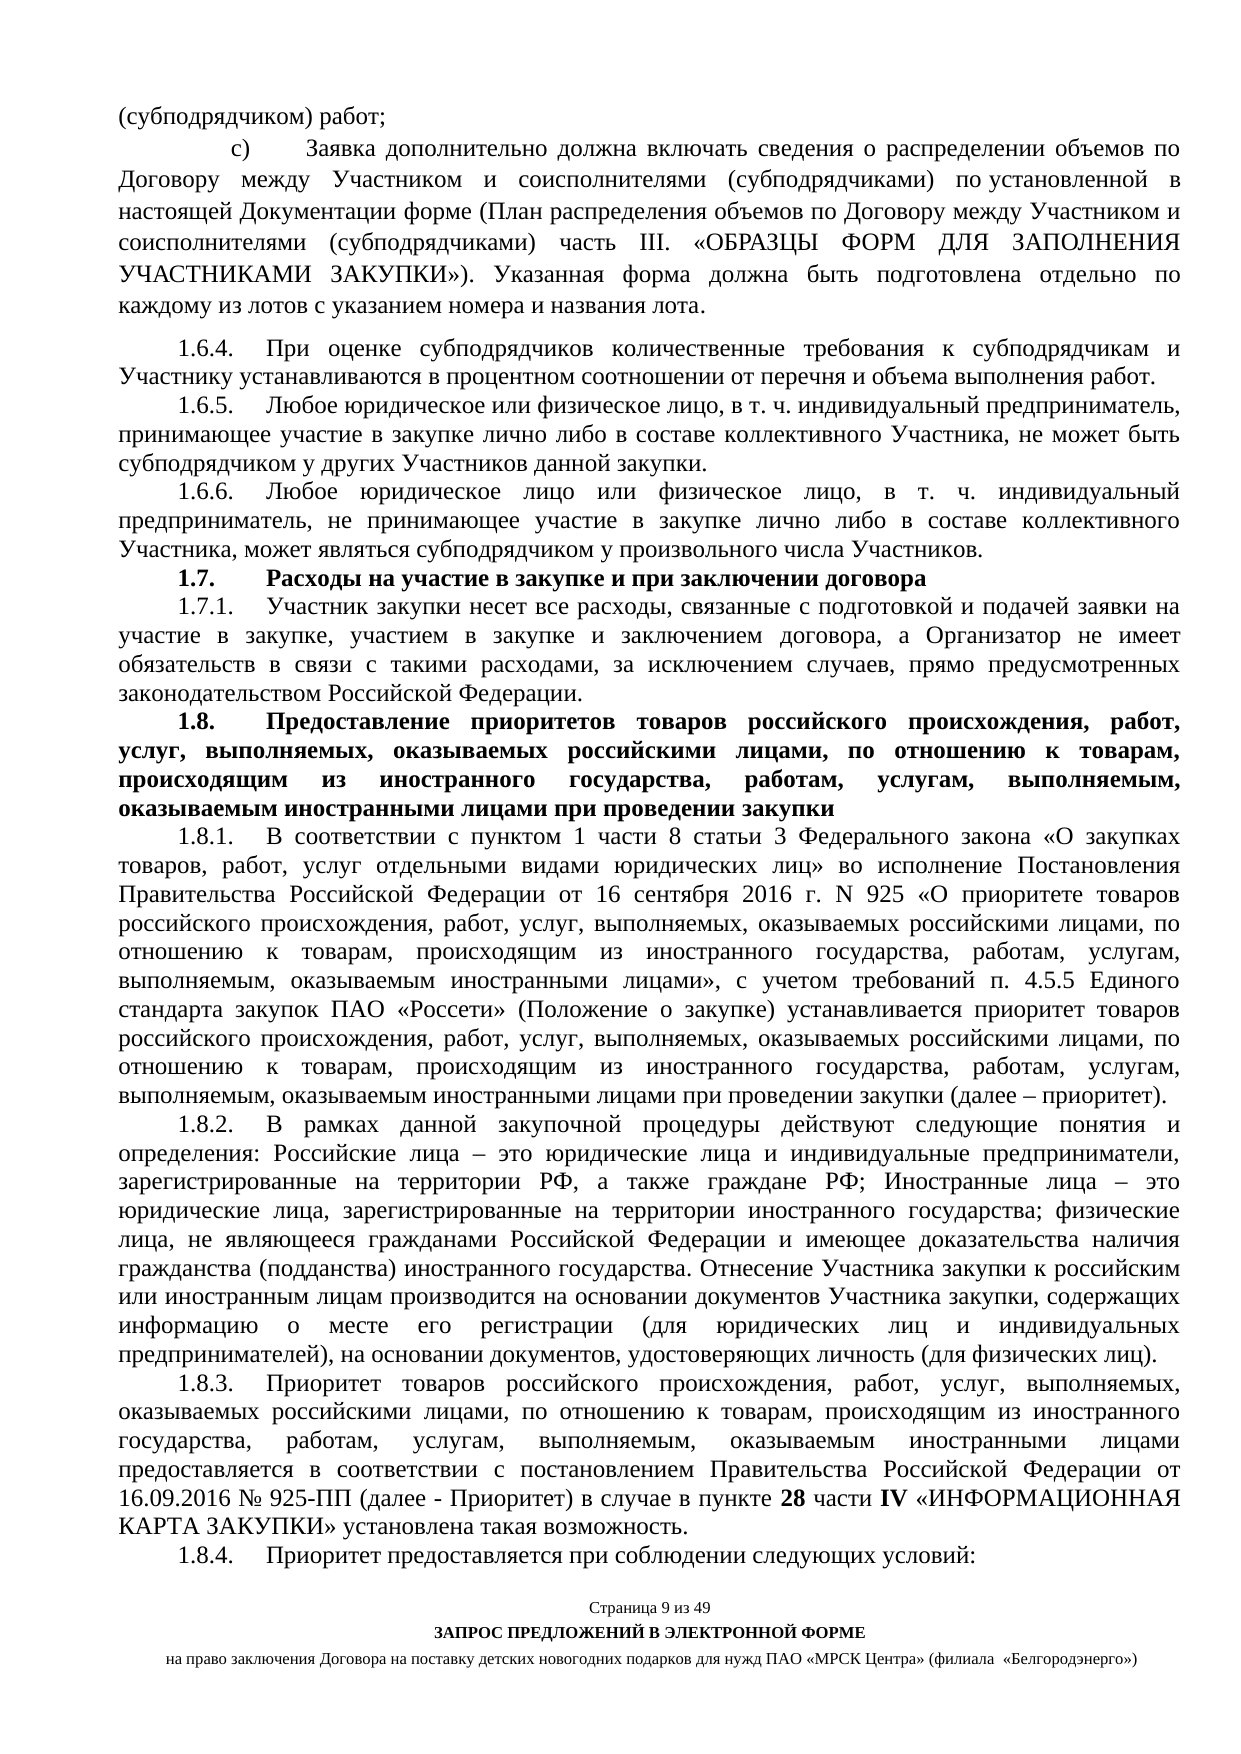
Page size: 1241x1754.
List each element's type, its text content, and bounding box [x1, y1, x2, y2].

subtitle В рамках данной закупочной процедуры действуют следующие понятия и определения: Российские лица – это юридические лица и индивидуальные предприниматели, зарегистрированные на территории РФ, а также граждане РФ; Иностранные лица – это юридические лица, зарегистрированные на территории иностранного государства; физические лица, не являющееся гражданами Российской Федерации и имеющее доказательства наличия гражданства (подданства) иностранного государства. Отнесение Участника закупки к российским или иностранным лицам производится на основании документов Участника закупки, содержащих информацию о месте его регистрации (для юридических лиц и индивидуальных предпринимателей), на основании документов, удостоверяющих личность (для физических лиц). [118, 1109, 1181, 1368]
subtitle В соответствии с пунктом 1 части 8 статьи 3 Федерального закона «О закупках товаров, работ, услуг отдельными видами юридических лиц» во исполнение Постановления Правительства Российской Федерации от 16 сентября 2016 г. N 925 «О приоритете товаров российского происхождения, работ, услуг, выполняемых, оказываемых российскими лицами, по отношению к товарам, происходящим из иностранного государства, работам, услугам, выполняемым, оказываемым иностранными лицами», с учетом требований п. 4.5.5 Единого стандарта закупок ПАО «Россети» (Положение о закупке) устанавливается приоритет товаров российского происхождения, работ, услуг, выполняемых, оказываемых российскими лицами, по отношению к товарам, происходящим из иностранного государства, работам, услугам, выполняемым, оказываемым иностранными лицами при проведении закупки (далее – приоритет). [118, 821, 1181, 1109]
subtitle Предоставление приоритетов товаров российского происхождения, работ, услуг, выполняемых, оказываемых российскими лицами, по отношению к товарам, происходящим из иностранного государства, работам, услугам, выполняемым, оказываемым иностранными лицами при проведении закупки [118, 706, 1181, 821]
subtitle При оценке субподрядчиков количественные требования к субподрядчикам и Участнику устанавливаются в процентном соотношении от перечня и объема выполнения работ. [118, 333, 1181, 390]
subtitle Любое юридическое лицо или физическое лицо, в т. ч. индивидуальный предприниматель, не принимающее участие в закупке лично либо в составе коллективного Участника, может являться субподрядчиком у произвольного числа Участников. [118, 476, 1181, 563]
subtitle Расходы на участие в закупке и при заключении договора [118, 563, 1181, 591]
subtitle Приоритет товаров российского происхождения, работ, услуг, выполняемых, оказываемых российскими лицами, по отношению к товарам, происходящим из иностранного государства, работам, услугам, выполняемым, оказываемым иностранными лицами предоставляется в соответствии с постановлением Правительства Российской Федерации от 16.09.2016 № 925-ПП (далее - Приоритет) в случае в пункте 28 части IV «ИНФОРМАЦИОННАЯ КАРТА ЗАКУПКИ» установлена такая возможность. [118, 1368, 1181, 1540]
list Заявка дополнительно должна включать сведения о распределении объемов по Договору между Участником и соисполнителями (субподрядчиками) по установленной в настоящей Документации форме (План распределения объемов по Договору между Участником и соисполнителями (субподрядчиками) часть III. «ОБРАЗЦЫ ФОРМ ДЛЯ ЗАПОЛНЕНИЯ УЧАСТНИКАМИ ЗАКУПКИ»). Указанная форма должна быть подготовлена отдельно по каждому из лотов с указанием номера и названия лота. [118, 133, 1181, 319]
subtitle Любое юридическое или физическое лицо, в т. ч. индивидуальный предприниматель, принимающее участие в закупке лично либо в составе коллективного Участника, не может быть субподрядчиком у других Участников данной закупки. [118, 390, 1181, 476]
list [118, 101, 1181, 130]
subtitle Приоритет предоставляется при соблюдении следующих условий: [118, 1540, 1181, 1569]
subtitle Участник закупки несет все расходы, связанные с подготовкой и подачей заявки на участие в закупке, участием в закупке и заключением договора, а Организатор не имеет обязательств в связи с такими расходами, за исключением случаев, прямо предусмотренных законодательством Российской Федерации. [118, 591, 1181, 706]
